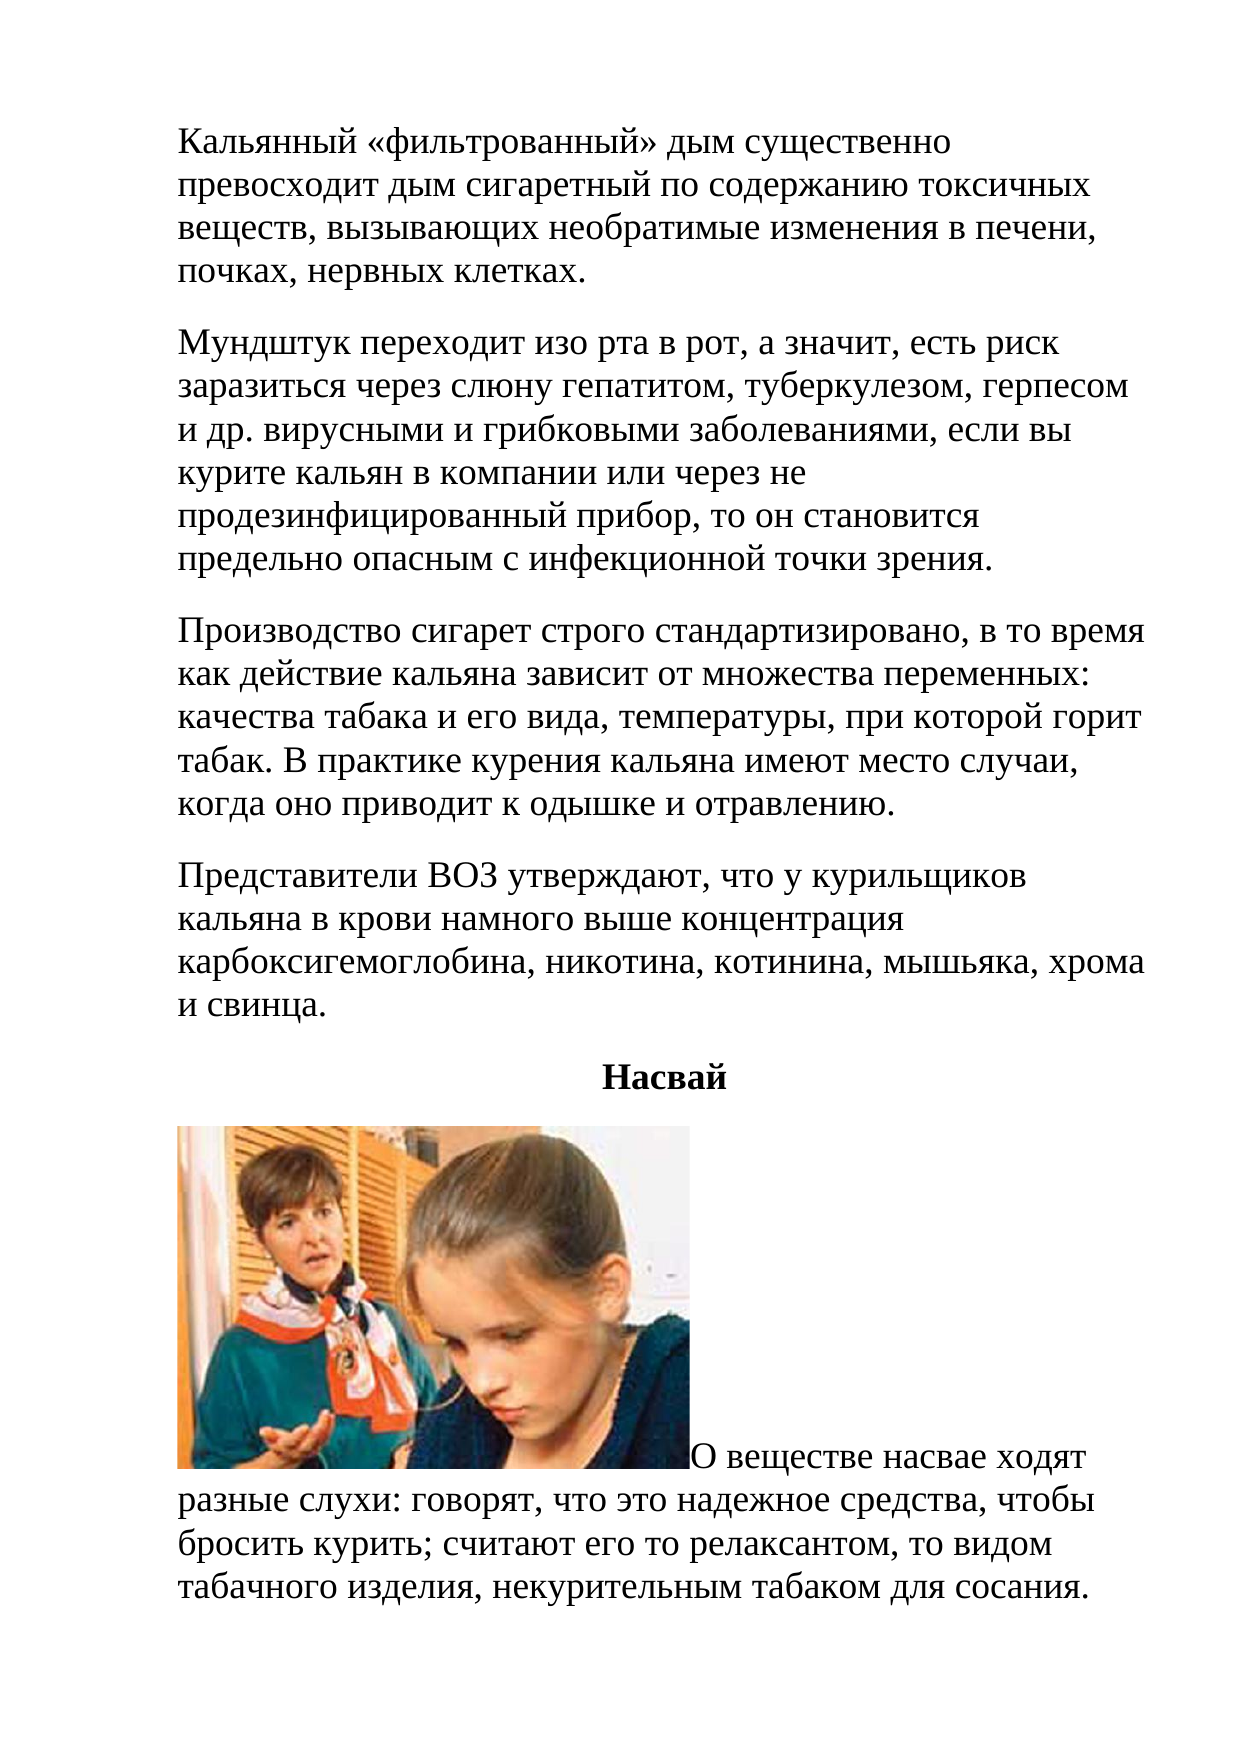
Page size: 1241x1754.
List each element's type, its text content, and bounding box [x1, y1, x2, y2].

text Производство сигарет строго стандартизировано, в то время как действие кальяна зависит от множества переменных: качества табака и его вида, температуры, при которой горит табак. В практике курения кальяна имеют место случаи, когда оно приводит к одышке и отравлению. [177, 608, 1152, 823]
text Насвай [177, 1054, 1152, 1097]
text Представители ВОЗ утверждают, что у курильщиков кальяна в крови намного выше концентрация карбоксигемоглобина, никотина, котинина, мышьяка, хрома и свинца. [177, 852, 1152, 1025]
picture [177, 1126, 690, 1469]
text Мундштук переходит изо рта в рот, а значит, есть риск заразиться через слюну гепатитом, туберкулезом, герпесом и др. вирусными и грибковыми заболеваниями, если вы курите кальян в компании или через не продезинфицированный прибор, то он становится предельно опасным с инфекционной точки зрения. [177, 320, 1152, 578]
text Кальянный «фильтрованный» дым существенно превосходит дым сигаретный по содержанию токсичных веществ, вызывающих необратимые изменения в печени, почках, нервных клетках. [177, 118, 1152, 291]
